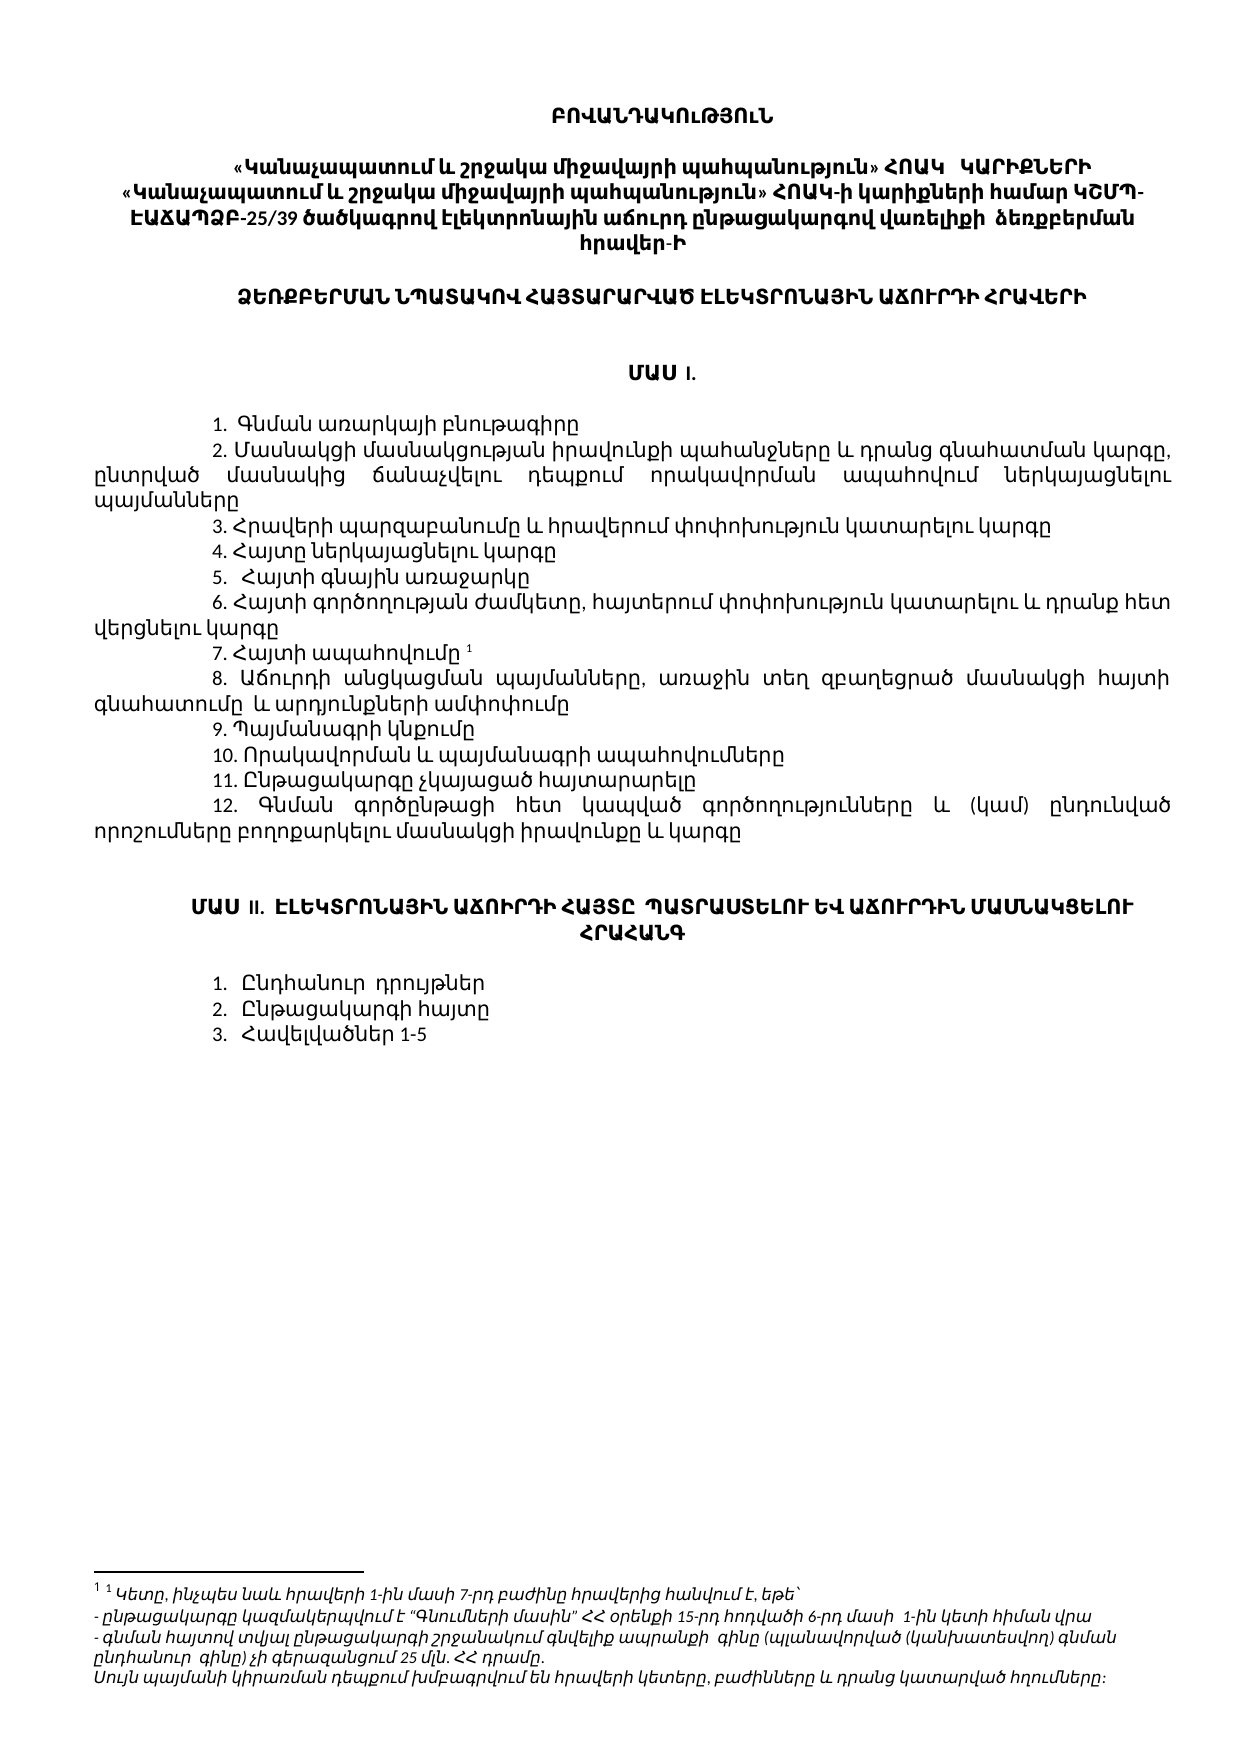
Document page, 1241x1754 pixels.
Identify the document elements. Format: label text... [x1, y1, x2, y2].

text 12. Գնման գործընթացի հետ կապված գործողությունները և (կամ) ընդունված որոշումները բողոքարկելու մասնակցի իրավունքը և կարգը [94, 793, 1171, 843]
text «Կանաչապատում և շրջակա միջավայրի պահպանություն» ՀՈԱԿ ԿԱՐԻՔՆԵՐԻ «Կանաչապատում և շրջակա միջավայրի պահպանություն» ՀՈԱԿ-ի կարիքների համար ԿՇՄՊ-ԷԱՃԱՊՁԲ-25/39 ծածկագրով էլեկտրոնային աճուրդ ընթացակարգով վառելիքի ձեռքբերման հրավեր-Ի [94, 154, 1171, 256]
text 5. Հայտի գնային առաջարկը [94, 564, 1171, 589]
text ՁԵՌՔԲԵՐՄԱՆ ՆՊԱՏԱԿՈՎ ՀԱՅՏԱՐԱՐՎԱԾ ԷԼԵԿՏՐՈՆԱՅԻՆ ԱՃՈՒՐԴԻ ՀՐԱՎԵՐԻ [94, 284, 1171, 310]
text 8. Աճուրդի անցկացման պայմանները, առաջին տեղ զբաղեցրած մասնակցի հայտի գնահատումը և արդյունքների ամփոփումը [94, 666, 1171, 716]
text ՄԱՍ I. [94, 361, 1171, 386]
text 2. Մասնակցի մասնակցության իրավունքի պահանջները և դրանց գնահատման կարգը, ընտրված մասնակից ճանաչվելու դեպքում որակավորման ապահովում ներկայացնելու պայմանները [94, 437, 1171, 513]
text 4. Հայտը ներկայացնելու կարգը [94, 538, 1171, 564]
text 10. Որակավորման և պայմանագրի ապահովումները [94, 742, 1171, 767]
text 2. Ընթացակարգի հայտը [94, 996, 1171, 1021]
text 11. Ընթացակարգը չկայացած հայտարարելը [94, 767, 1171, 793]
text 7. Հայտի ապահովումը 1 [94, 640, 1171, 666]
text ԲՈՎԱՆԴԱԿՈւԹՅՈւՆ [94, 103, 1171, 128]
text 9. Պայմանագրի կնքումը [94, 716, 1171, 742]
text 1. Գնման առարկայի բնութագիրը [94, 411, 1171, 437]
text 3. Հրավերի պարզաբանումը և հրավերում փոփոխություն կատարելու կարգը [94, 513, 1171, 538]
text 6. Հայտի գործողության ժամկետը, հայտերում փոփոխություն կատարելու և դրանք հետ վերցնելու կարգը [94, 589, 1171, 640]
text 1. Ընդհանուր դրույթներ [94, 971, 1171, 996]
text 3. Հավելվածներ 1-5 [94, 1021, 1171, 1047]
text ՄԱՍ II. ԷԼԵԿՏՐՈՆԱՅԻՆ ԱՃՈԻՐԴԻ ՀԱՅՏԸ ՊԱՏՐԱՍՏԵԼՈՒ ԵՎ ԱՃՈՒՐԴԻՆ ՄԱՍՆԱԿՑԵԼՈՒ ՀՐԱՀԱՆԳ [94, 894, 1171, 945]
